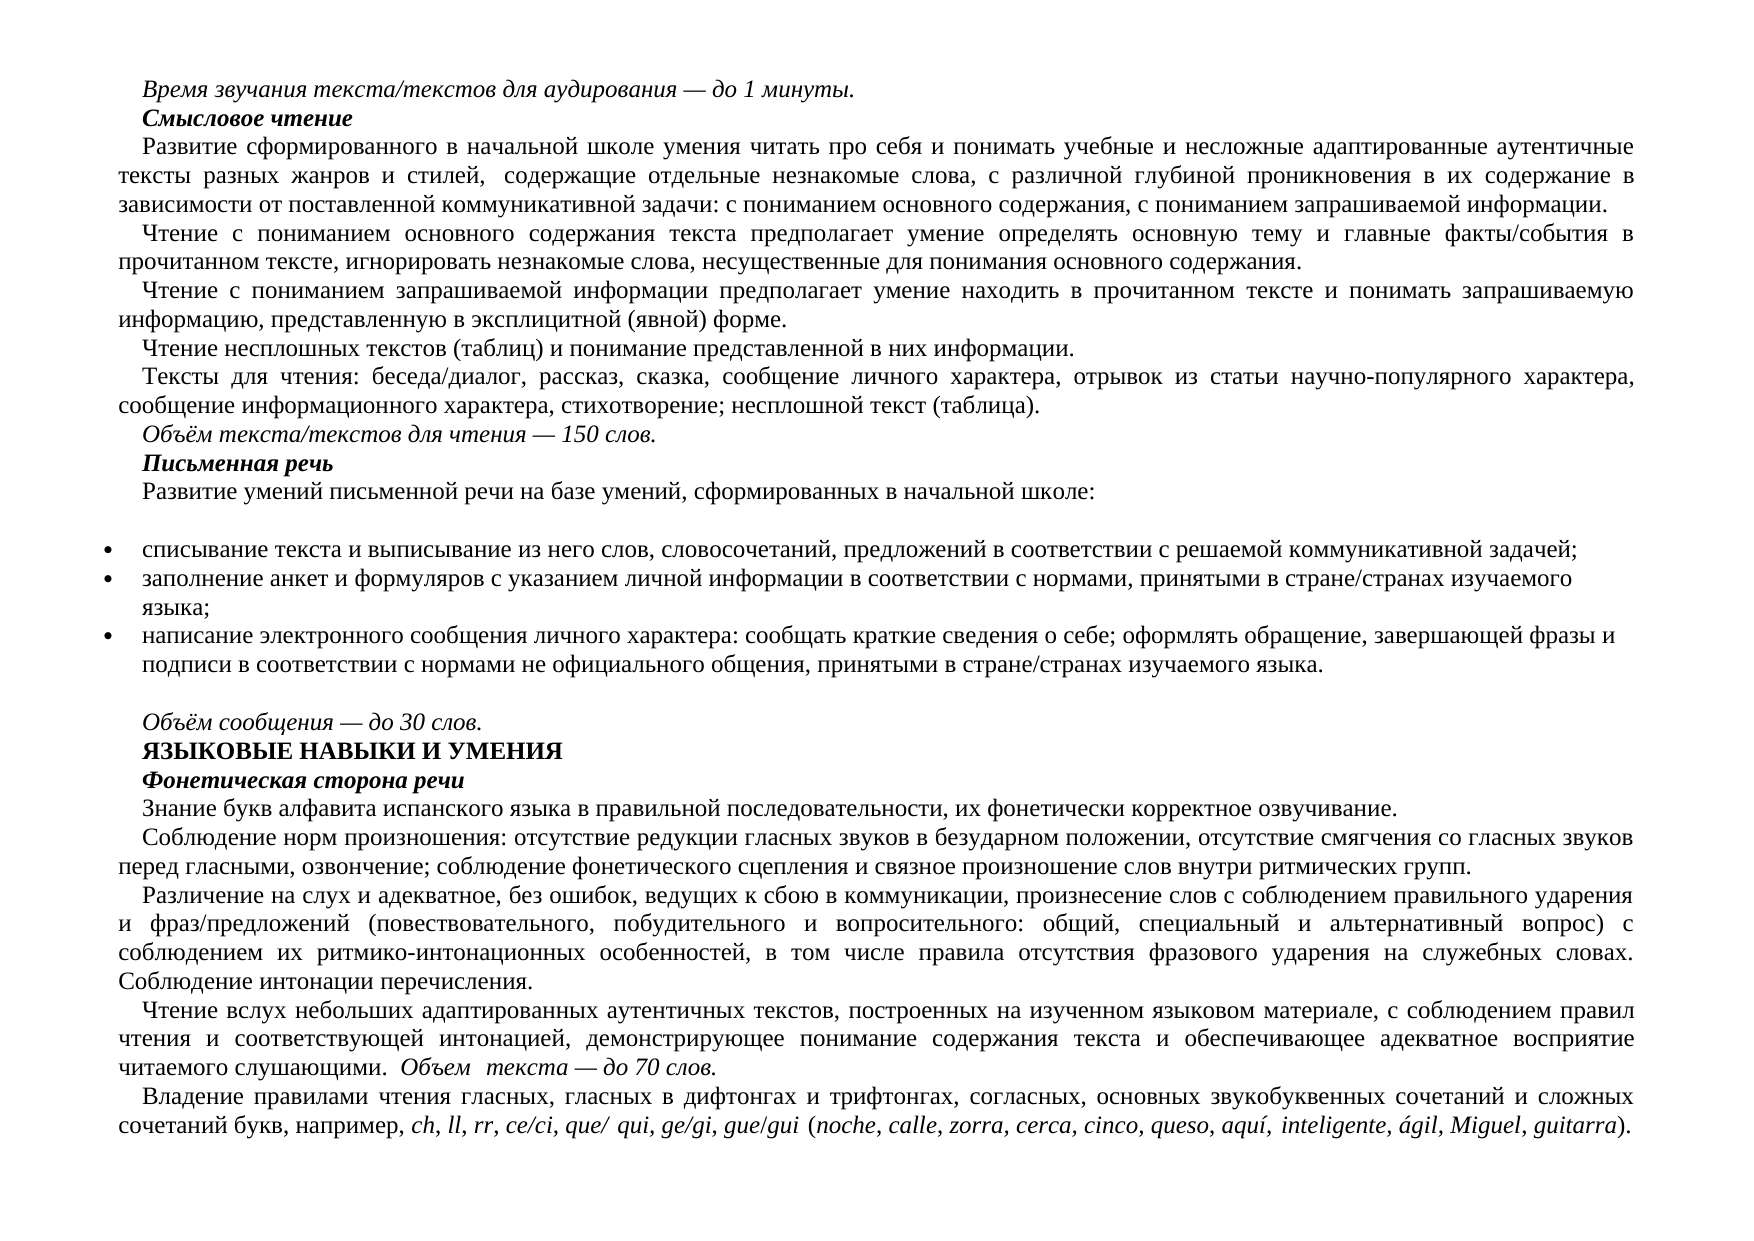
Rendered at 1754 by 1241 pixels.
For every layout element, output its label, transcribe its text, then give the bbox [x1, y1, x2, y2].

text Время звучания текста/текстов для аудирования — до 1 минуты. [118, 74, 1636, 103]
text Развитие сформированного в начальной школе умения читать про себя и понимать учебные и несложные адаптированные аутентичные тексты разных жанров и стилей, содержащие отдельные незнакомые слова, с различной глубиной проникновения в их содержание в зависимости от поставленной коммуникативной задачи: с пониманием основного содержания, с пониманием запрашиваемой информации. [118, 131, 1636, 218]
text Чтение с пониманием запрашиваемой информации предполагает умение находить в прочитанном тексте и понимать запрашиваемую информацию, представленную в эксплицитной (явной) форме. [118, 275, 1636, 333]
text ЯЗЫКОВЫЕ НАВЫКИ И УМЕНИЯ [118, 736, 1636, 765]
text Соблюдение норм произношения: отсутствие редукции гласных звуков в безударном положении, отсутствие смягчения со гласных звуков перед гласными, озвончение; соблюдение фонетического сцепления и связное произношение слов внутри ритмических групп. [118, 822, 1636, 880]
text Знание букв алфавита испанского языка в правильной последовательности, их фонетически корректное озвучивание. [118, 793, 1636, 822]
text Фонетическая сторона речи [118, 765, 1636, 793]
text Владение правилами чтения гласных, гласных в дифтонгах и трифтонгах, согласных, основных звукобуквенных сочетаний и сложных сочетаний букв, например, ch, ll, rr, ce/ci, que/ qui, ge/gi, gue/gui (noche, calle, zorra, cerca, cinco, queso, aquí, inteligente, ágil, Miguel, guitarra). [118, 1081, 1636, 1138]
text Письменная речь [118, 448, 1636, 476]
text Чтение несплошных текстов (таблиц) и понимание представленной в них информации. [118, 333, 1636, 361]
text Развитие умений письменной речи на базе умений, сформированных в начальной школе: [118, 476, 1636, 505]
list списывание текста и выписывание из него слов, словосочетаний, предложений в соответствии с решаемой коммуникативной задачей; [104, 534, 1636, 563]
list написание электронного сообщения личного характера: сообщать краткие сведения о себе; оформлять обращение, завершающей фразы и подписи в соответствии с нормами не официального общения, принятыми в стране/странах изучаемого языка. [104, 621, 1636, 678]
text Тексты для чтения: беседа/диалог, рассказ, сказка, сообщение личного характера, отрывок из статьи научно-популярного характера, сообщение информационного характера, стихотворение; несплошной текст (таблица). [118, 361, 1636, 419]
text Чтение вслух небольших адаптированных аутентичных текстов, построенных на изученном языковом материале, с соблюдением правил чтения и соответствующей интонацией, демонстрирующее понимание содержания текста и обеспечивающее адекватное восприятие читаемого слушающими. Объем текста — до 70 слов. [118, 995, 1636, 1081]
text Различение на слух и адекватное, без ошибок, ведущих к сбою в коммуникации, произнесение слов с соблюдением правильного ударения и фраз/предложений (повествовательного, побудительного и вопросительного: общий, специальный и альтернативный вопрос) с соблюдением их ритмико-интонационных особенностей, в том числе правила отсутствия фразового ударения на служебных словах. Соблюдение интонации перечисления. [118, 880, 1636, 995]
text Объём сообщения — до 30 слов. [118, 707, 1636, 736]
text Смысловое чтение [118, 103, 1636, 131]
text Объём текста/текстов для чтения — 150 слов. [118, 419, 1636, 448]
list заполнение анкет и формуляров с указанием личной информации в соответствии с нормами, принятыми в стране/странах изучаемого языка; [104, 563, 1636, 621]
text Чтение с пониманием основного содержания текста предполагает умение определять основную тему и главные факты/события в прочитанном тексте, игнорировать незнакомые слова, несущественные для понимания основного содержания. [118, 218, 1636, 275]
